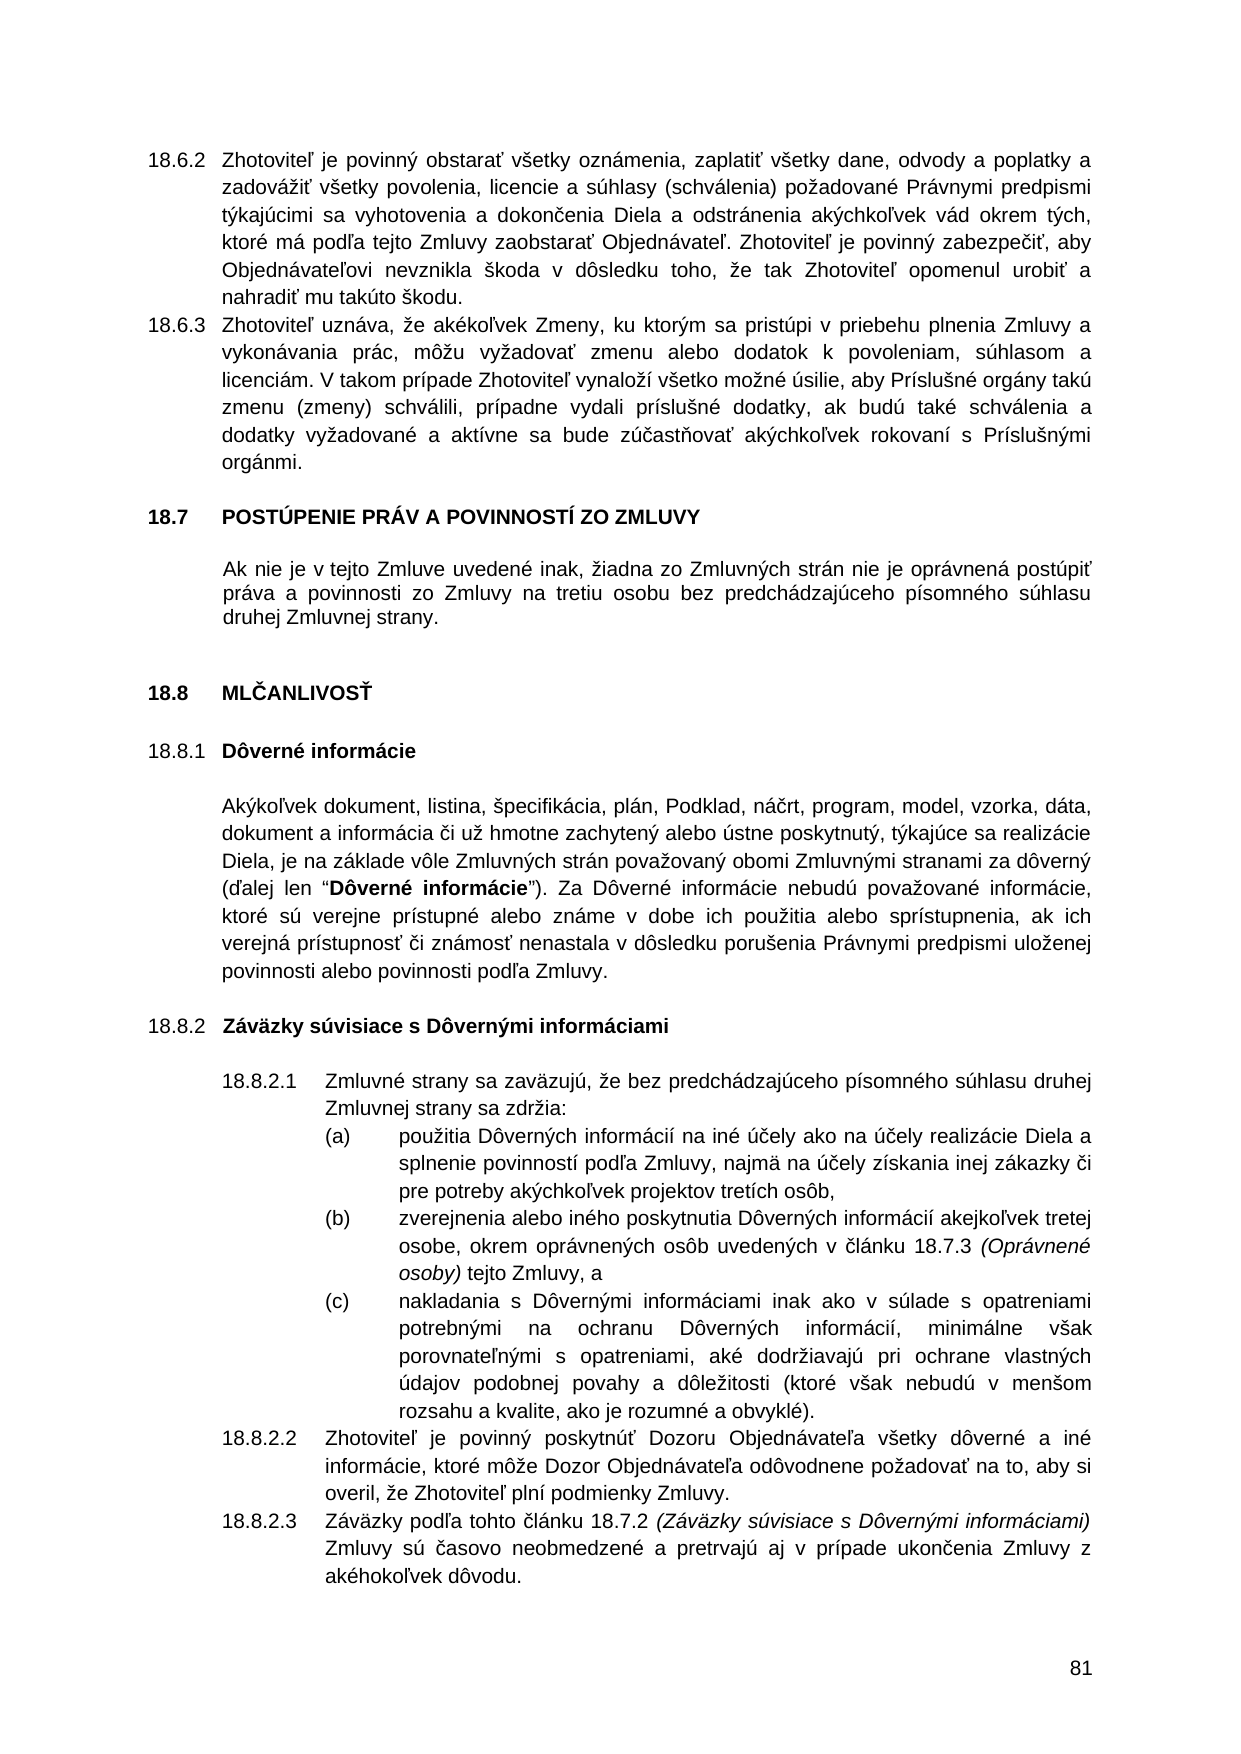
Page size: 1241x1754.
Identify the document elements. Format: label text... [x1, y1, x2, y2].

list zverejnenia alebo iného poskytnutia Dôverných informácií akejkoľvek tretej osobe, okrem oprávnených osôb uvedených v článku 18.7.3 (Oprávnené osoby) tejto Zmluvy, a [325, 1206, 1092, 1285]
text Ak nie je v tejto Zmluve uvedené inak, žiadna zo Zmluvných strán nie je oprávnená postúpiť práva a povinnosti zo Zmluvy na tretiu osobu bez predchádzajúceho písomného súhlasu druhej Zmluvnej strany. [223, 557, 1092, 628]
list použitia Dôverných informácií na iné účely ako na účely realizácie Diela a splnenie povinností podľa Zmluvy, najmä na účely získania inej zákazky či pre potreby akýchkoľvek projektov tretích osôb, [325, 1124, 1092, 1203]
subtitle POSTÚPENIE PRÁV A POVINNOSTÍ ZO ZMLUVY [148, 505, 1092, 529]
list Záväzky súvisiace s Dôvernými informáciami [148, 1014, 1092, 1038]
text Akýkoľvek dokument, listina, špecifikácia, plán, Podklad, náčrt, program, model, vzorka, dáta, dokument a informácia či už hmotne zachytený alebo ústne poskytnutý, týkajúce sa realizácie Diela, je na základe vôle Zmluvných strán považovaný obomi Zmluvnými stranami za dôverný (ďalej len “Dôverné informácie”). Za Dôverné informácie nebudú považované informácie, ktoré sú verejne prístupné alebo známe v dobe ich použitia alebo sprístupnenia, ak ich verejná prístupnosť či známosť nenastala v dôsledku porušenia Právnymi predpismi uloženej povinnosti alebo povinnosti podľa Zmluvy. [222, 794, 1092, 983]
list Zhotoviteľ je povinný obstarať všetky oznámenia, zaplatiť všetky dane, odvody a poplatky a zadovážiť všetky povolenia, licencie a súhlasy (schválenia) požadované Právnymi predpismi týkajúcimi sa vyhotovenia a dokončenia Diela a odstránenia akýchkoľvek vád okrem tých, ktoré má podľa tejto Zmluvy zaobstarať Objednávateľ. Zhotoviteľ je povinný zabezpečiť, aby Objednávateľovi nevznikla škoda v dôsledku toho, že tak Zhotoviteľ opomenul urobiť a nahradiť mu takúto škodu. [148, 148, 1092, 309]
list nakladania s Dôvernými informáciami inak ako v súlade s opatreniami potrebnými na ochranu Dôverných informácií, minimálne však porovnateľnými s opatreniami, aké dodržiavajú pri ochrane vlastných údajov podobnej povahy a dôležitosti (ktoré však nebudú v menšom rozsahu a kvalite, ako je rozumné a obvyklé). [325, 1289, 1092, 1423]
subtitle MLČANLIVOSŤ [148, 681, 1092, 705]
list Záväzky podľa tohto článku 18.7.2 (Záväzky súvisiace s Dôvernými informáciami) Zmluvy sú časovo neobmedzené a pretrvajú aj v prípade ukončenia Zmluvy z akéhokoľvek dôvodu. [222, 1509, 1092, 1588]
list Zmluvné strany sa zaväzujú, že bez predchádzajúceho písomného súhlasu druhej Zmluvnej strany sa zdržia: [222, 1069, 1092, 1120]
list Zhotoviteľ uznáva, že akékoľvek Zmeny, ku ktorým sa pristúpi v priebehu plnenia Zmluvy a vykonávania prác, môžu vyžadovať zmenu alebo dodatok k povoleniam, súhlasom a licenciám. V takom prípade Zhotoviteľ vynaloží všetko možné úsilie, aby Príslušné orgány takú zmenu (zmeny) schválili, prípadne vydali príslušné dodatky, ak budú také schválenia a dodatky vyžadované a aktívne sa bude zúčastňovať akýchkoľvek rokovaní s Príslušnými orgánmi. [148, 313, 1092, 474]
list Zhotoviteľ je povinný poskytnúť Dozoru Objednávateľa všetky dôverné a iné informácie, ktoré môže Dozor Objednávateľa odôvodnene požadovať na to, aby si overil, že Zhotoviteľ plní podmienky Zmluvy. [222, 1426, 1092, 1505]
list Dôverné informácie [148, 739, 1092, 763]
